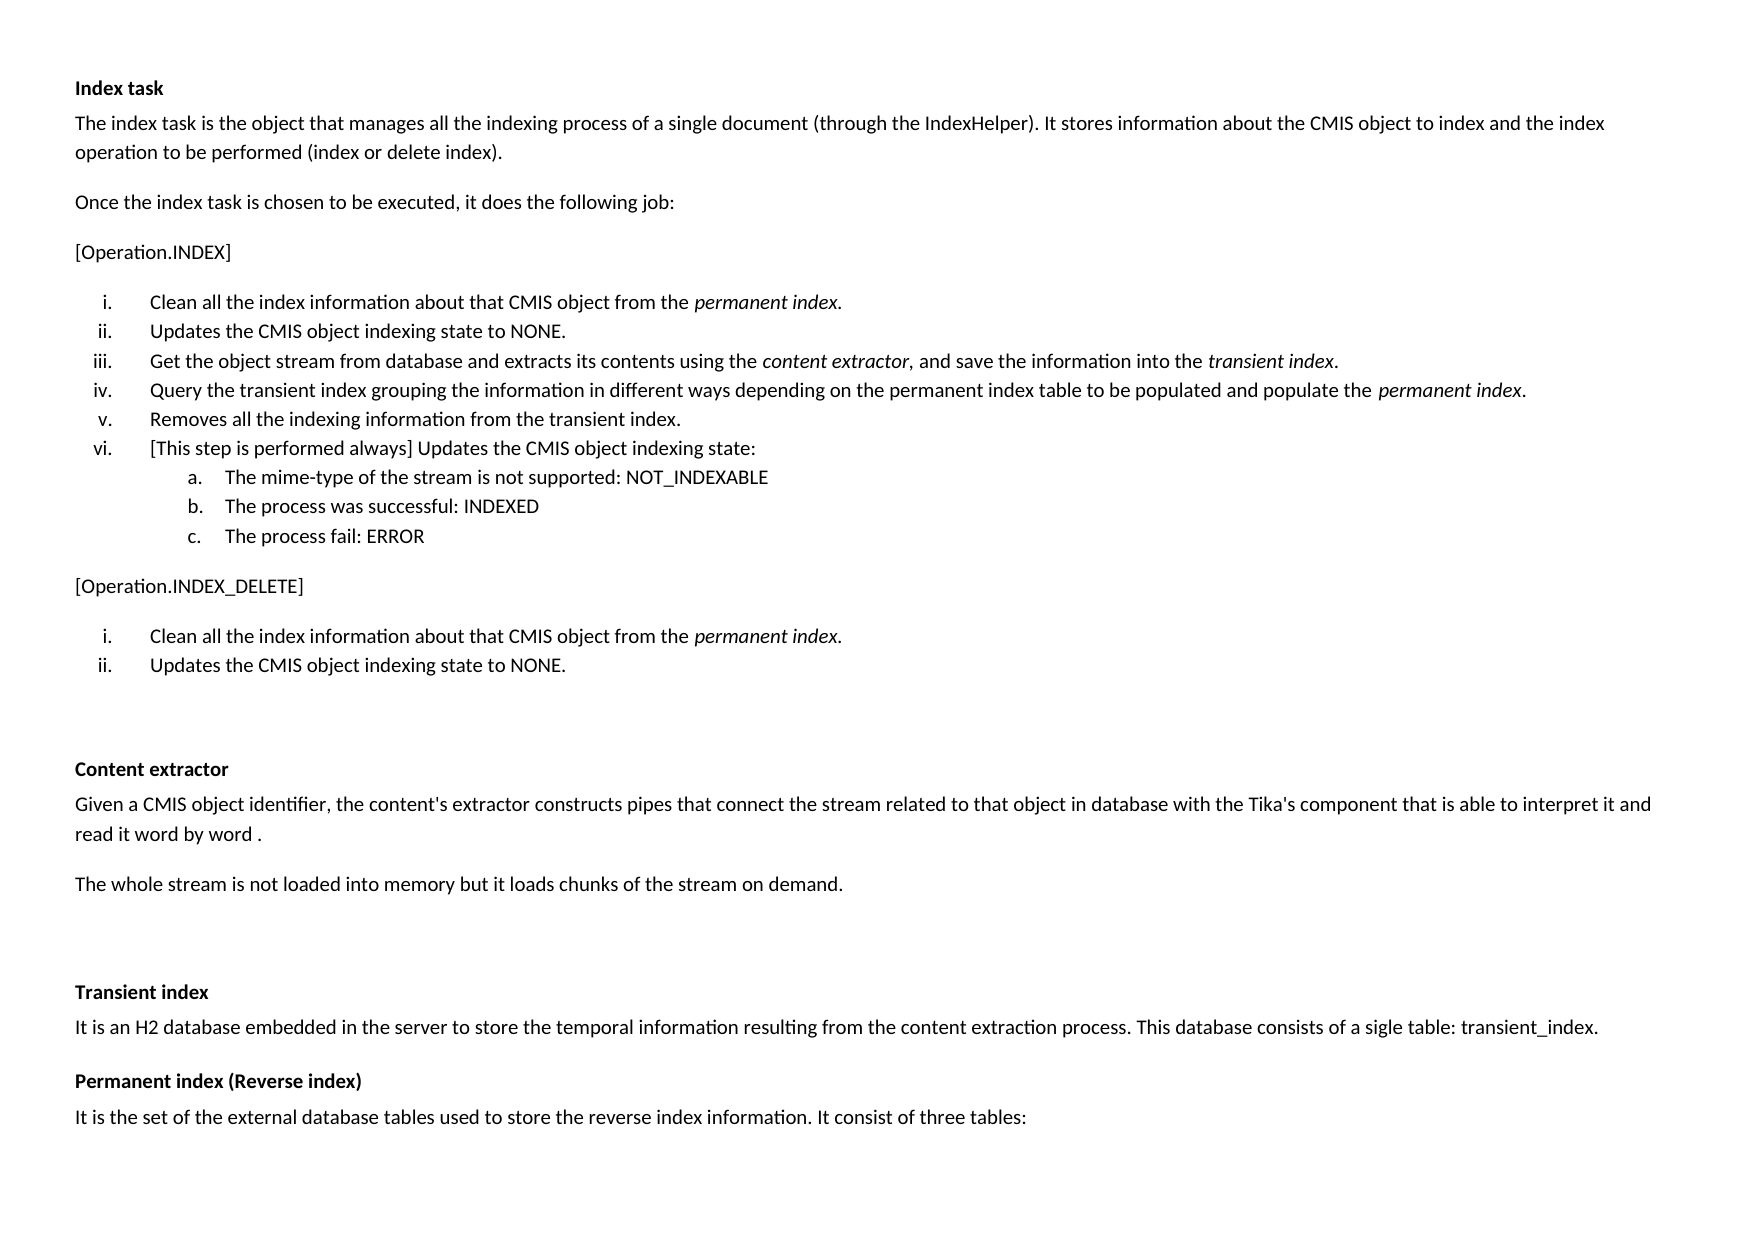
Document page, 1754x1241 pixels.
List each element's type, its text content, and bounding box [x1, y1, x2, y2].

list The process was successful: INDEXED [187, 494, 1679, 519]
subtitle Index task [75, 75, 1679, 100]
text It is the set of the external database tables used to store the reverse index information. It consist of three tables: [75, 1104, 1679, 1129]
text Once the index task is chosen to be executed, it does the following job: [75, 189, 1679, 215]
text The index task is the object that manages all the indexing process of a single document (through the IndexHelper). It stores information about the CMIS object to index and the index operation to be performed (index or delete index). [75, 110, 1679, 165]
subtitle Permanent index (Reverse index) [75, 1069, 1679, 1094]
list Updates the CMIS object indexing state to NONE. [112, 319, 1679, 344]
list The process fail: ERROR [187, 523, 1679, 548]
list Removes all the indexing information from the transient index. [112, 406, 1679, 432]
text [Operation.INDEX_DELETE] [75, 573, 1679, 598]
text It is an H2 database embedded in the server to store the temporal information resulting from the content extraction process. This database consists of a sigle table: transient_index. [75, 1014, 1679, 1040]
text [Operation.INDEX] [75, 239, 1679, 265]
list Clean all the index information about that CMIS object from the permanent index. [112, 289, 1679, 315]
text The whole stream is not loaded into memory but it loads chunks of the stream on demand. [75, 871, 1679, 896]
list Get the object stream from database and extracts its contents using the content extractor, and save the information into the transient index. [112, 348, 1679, 373]
list The mime-type of the stream is not supported: NOT_INDEXABLE [187, 464, 1679, 490]
subtitle Transient index [75, 979, 1679, 1004]
text Given a CMIS object identifier, the content's extractor constructs pipes that connect the stream related to that object in database with the Tika's component that is able to interpret it and read it word by word . [75, 792, 1679, 846]
subtitle Content extractor [75, 756, 1679, 782]
list [This step is performed always] Updates the CMIS object indexing state: [112, 435, 1679, 461]
list Updates the CMIS object indexing state to NONE. [112, 652, 1679, 677]
list Clean all the index information about that CMIS object from the permanent index. [112, 623, 1679, 648]
list Query the transient index grouping the information in different ways depending on the permanent index table to be populated and populate the permanent index. [112, 377, 1679, 402]
